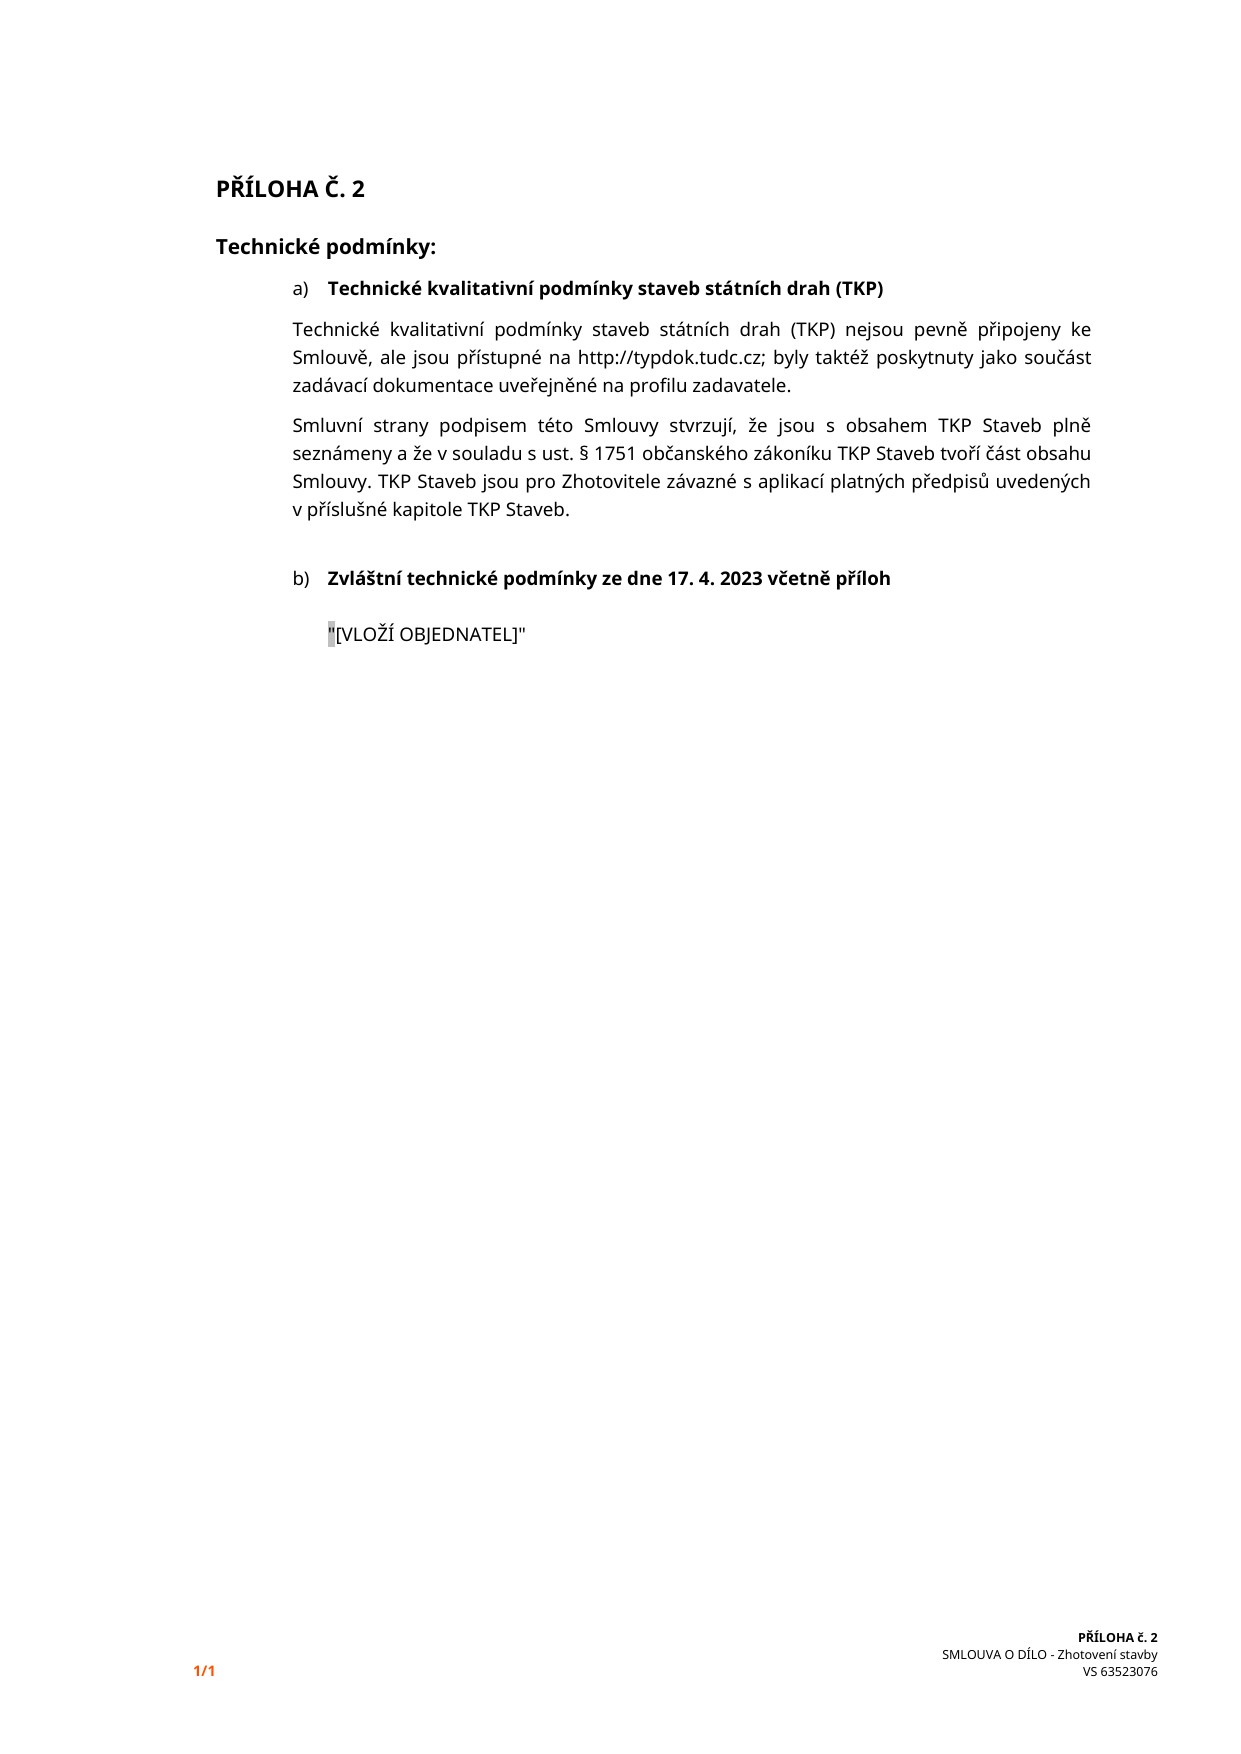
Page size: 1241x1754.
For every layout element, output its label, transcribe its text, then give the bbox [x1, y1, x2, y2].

text Zvláštní technické podmínky ze dne 17. 4. 2023 včetně příloh [292, 565, 1093, 591]
text Technické kvalitativní podmínky staveb státních drah (TKP) nejsou pevně připojeny ke Smlouvě, ale jsou přístupné na http://typdok.tudc.cz; byly taktéž poskytnuty jako součást zadávací dokumentace uveřejněné na profilu zadavatele. [292, 316, 1093, 398]
text Smluvní strany podpisem této Smlouvy stvrzují, že jsou s obsahem TKP Staveb plně seznámeny a že v souladu s ust. § 1751 občanského zákoníku TKP Staveb tvoří část obsahu Smlouvy. TKP Staveb jsou pro Zhotovitele závazné s aplikací platných předpisů uvedených v příslušné kapitole TKP Staveb. [292, 413, 1093, 522]
text Příloha č. 2 [216, 172, 1093, 204]
text Technické podmínky: [216, 232, 1093, 260]
list Technické kvalitativní podmínky staveb státních drah (TKP) [292, 276, 1093, 301]
